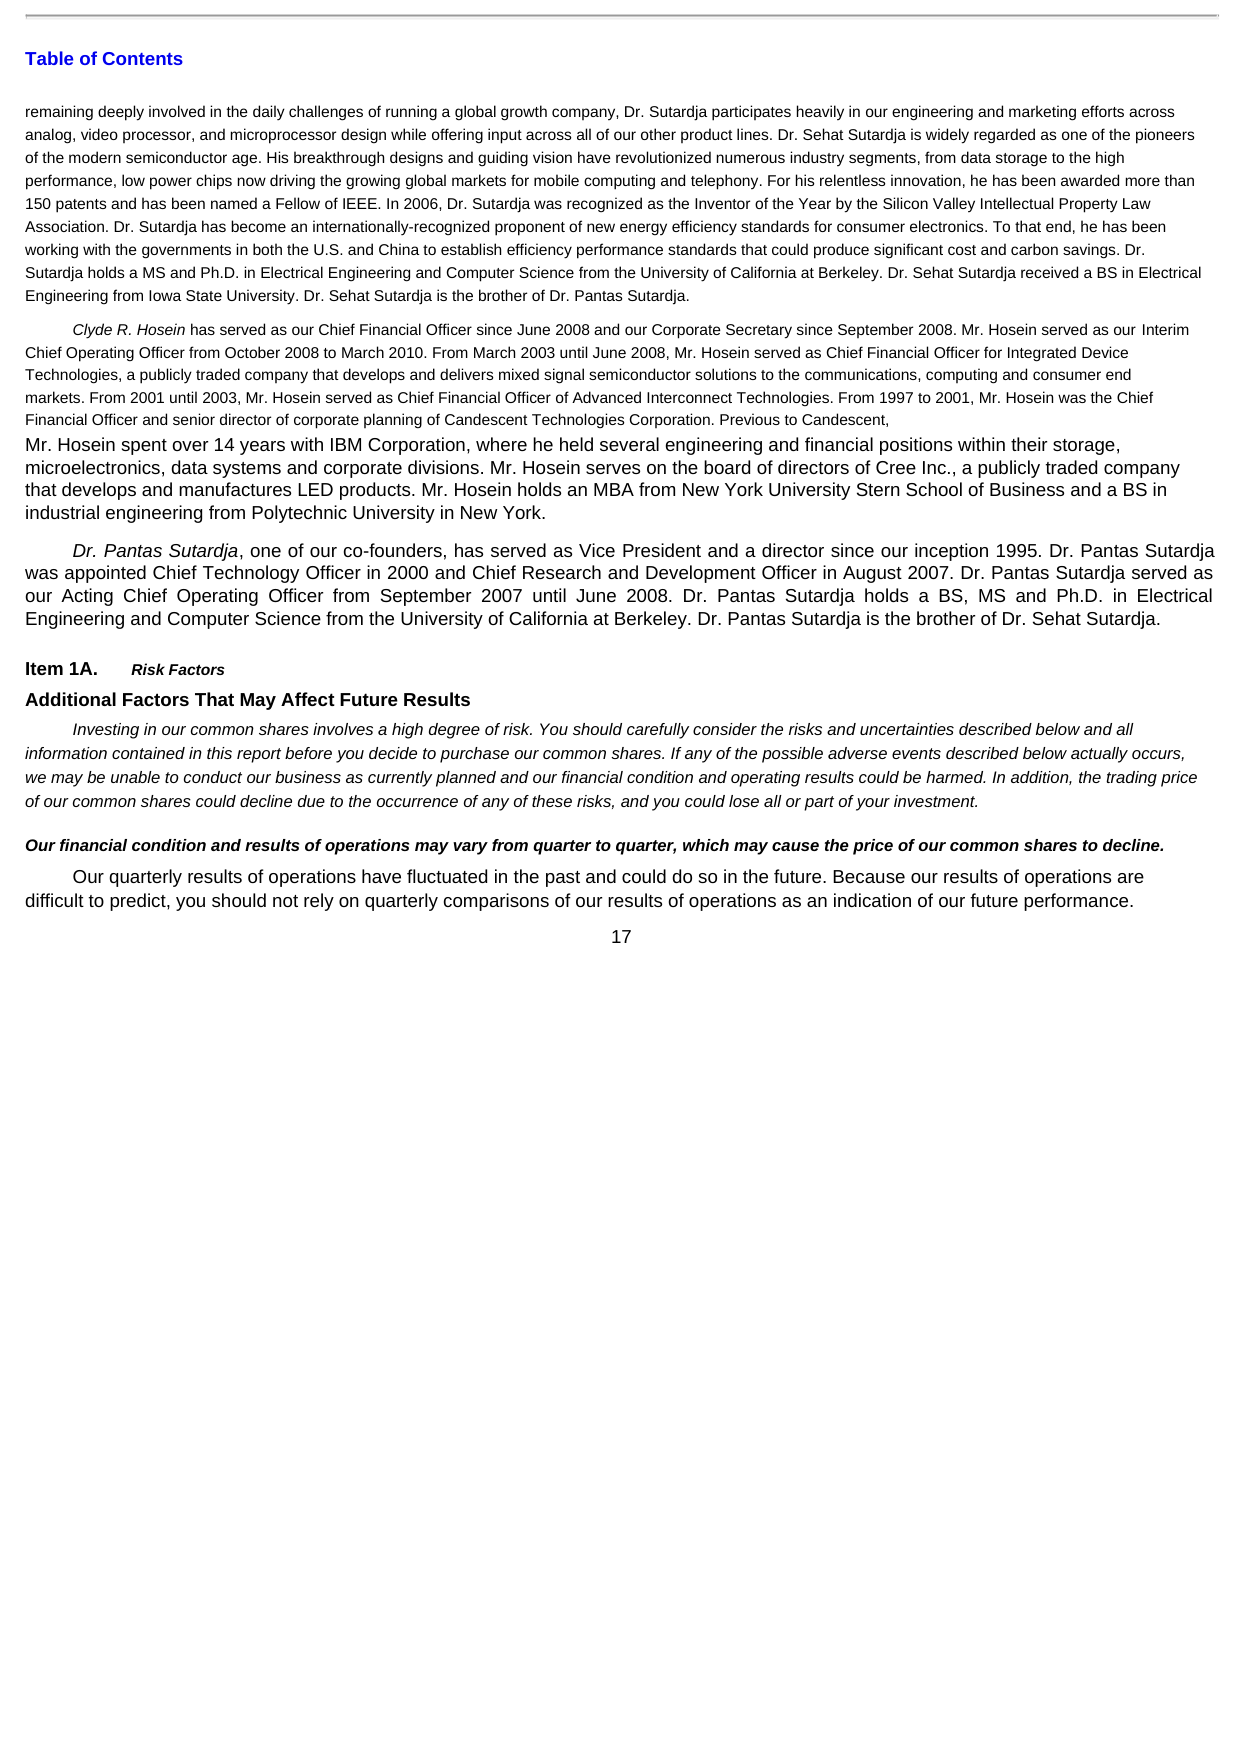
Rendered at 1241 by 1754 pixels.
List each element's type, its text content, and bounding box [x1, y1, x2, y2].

text Investing in our common shares involves a high degree of risk. You should carefully consider the risks and uncertainties described below and all information contained in this report before you decide to purchase our common shares. If any of the possible adverse events described below actually occurs, we may be unable to conduct our business as currently planned and our financial condition and operating results could be harmed. In addition, the trading price of our common shares could decline due to the occurrence of any of these risks, and you could lose all or part of your investment. [25, 720, 1205, 811]
text Item 1A. Risk Factors [25, 658, 1215, 679]
text Additional Factors That May Affect Future Results [25, 688, 1215, 710]
text 17 [25, 926, 1217, 948]
picture [23, 14, 1220, 21]
text Dr. Pantas Sutardja, one of our co-founders, has served as Vice President and a director since our inception 1995. Dr. Pantas Sutardja was appointed Chief Technology Officer in 2000 and Chief Research and Development Officer in August 2007. Dr. Pantas Sutardja served as our Acting Chief Operating Officer from September 2007 until June 2008. Dr. Pantas Sutardja holds a BS, MS and Ph.D. in Electrical Engineering and Computer Science from the University of California at Berkeley. Dr. Pantas Sutardja is the brother of Dr. Sehat Sutardja. [25, 539, 1215, 629]
text Our quarterly results of operations have fluctuated in the past and could do so in the future. Because our results of operations are difficult to predict, you should not rely on quarterly comparisons of our results of operations as an indication of our future performance. [25, 866, 1188, 912]
text Our financial condition and results of operations may vary from quarter to quarter, which may cause the price of our common shares to decline. [25, 835, 1215, 854]
text Clyde R. Hosein has served as our Chief Financial Officer since June 2008 and our Corporate Secretary since September 2008. Mr. Hosein served as our Interim Chief Operating Officer from October 2008 to March 2010. From March 2003 until June 2008, Mr. Hosein served as Chief Financial Officer for Integrated Device Technologies, a publicly traded company that develops and delivers mixed signal semiconductor solutions to the communications, computing and consumer end markets. From 2001 until 2003, Mr. Hosein served as Chief Financial Officer of Advanced Interconnect Technologies. From 1997 to 2001, Mr. Hosein was the Chief Financial Officer and senior director of corporate planning of Candescent Technologies Corporation. Previous to Candescent, [25, 321, 1197, 429]
text remaining deeply involved in the daily challenges of running a global growth company, Dr. Sutardja participates heavily in our engineering and marketing efforts across analog, video processor, and microprocessor design while offering input across all of our other product lines. Dr. Sehat Sutardja is widely regarded as one of the pioneers of the modern semiconductor age. His breakthrough designs and guiding vision have revolutionized numerous industry segments, from data storage to the high performance, low power chips now driving the growing global markets for mobile computing and telephony. For his relentless innovation, he has been awarded more than 150 patents and has been named a Fellow of IEEE. In 2006, Dr. Sutardja was recognized as the Inventor of the Year by the Silicon Valley Intellectual Property Law Association. Dr. Sutardja has become an internationally-recognized proponent of new energy efficiency standards for consumer electronics. To that end, he has been working with the governments in both the U.S. and China to establish efficiency performance standards that could produce significant cost and carbon savings. Dr. Sutardja holds a MS and Ph.D. in Electrical Engineering and Computer Science from the University of California at Berkeley. Dr. Sehat Sutardja received a BS in Electrical Engineering from Iowa State University. Dr. Sehat Sutardja is the brother of Dr. Pantas Sutardja. [25, 102, 1207, 304]
text Table of Contents [25, 48, 1215, 69]
text Mr. Hosein spent over 14 years with IBM Corporation, where he held several engineering and financial positions within their storage, microelectronics, data systems and corporate divisions. Mr. Hosein serves on the board of directors of Cree Inc., a publicly traded company that develops and manufactures LED products. Mr. Hosein holds an MBA from New York University Stern School of Business and a BS in industrial engineering from Polytechnic University in New York. [25, 434, 1207, 523]
